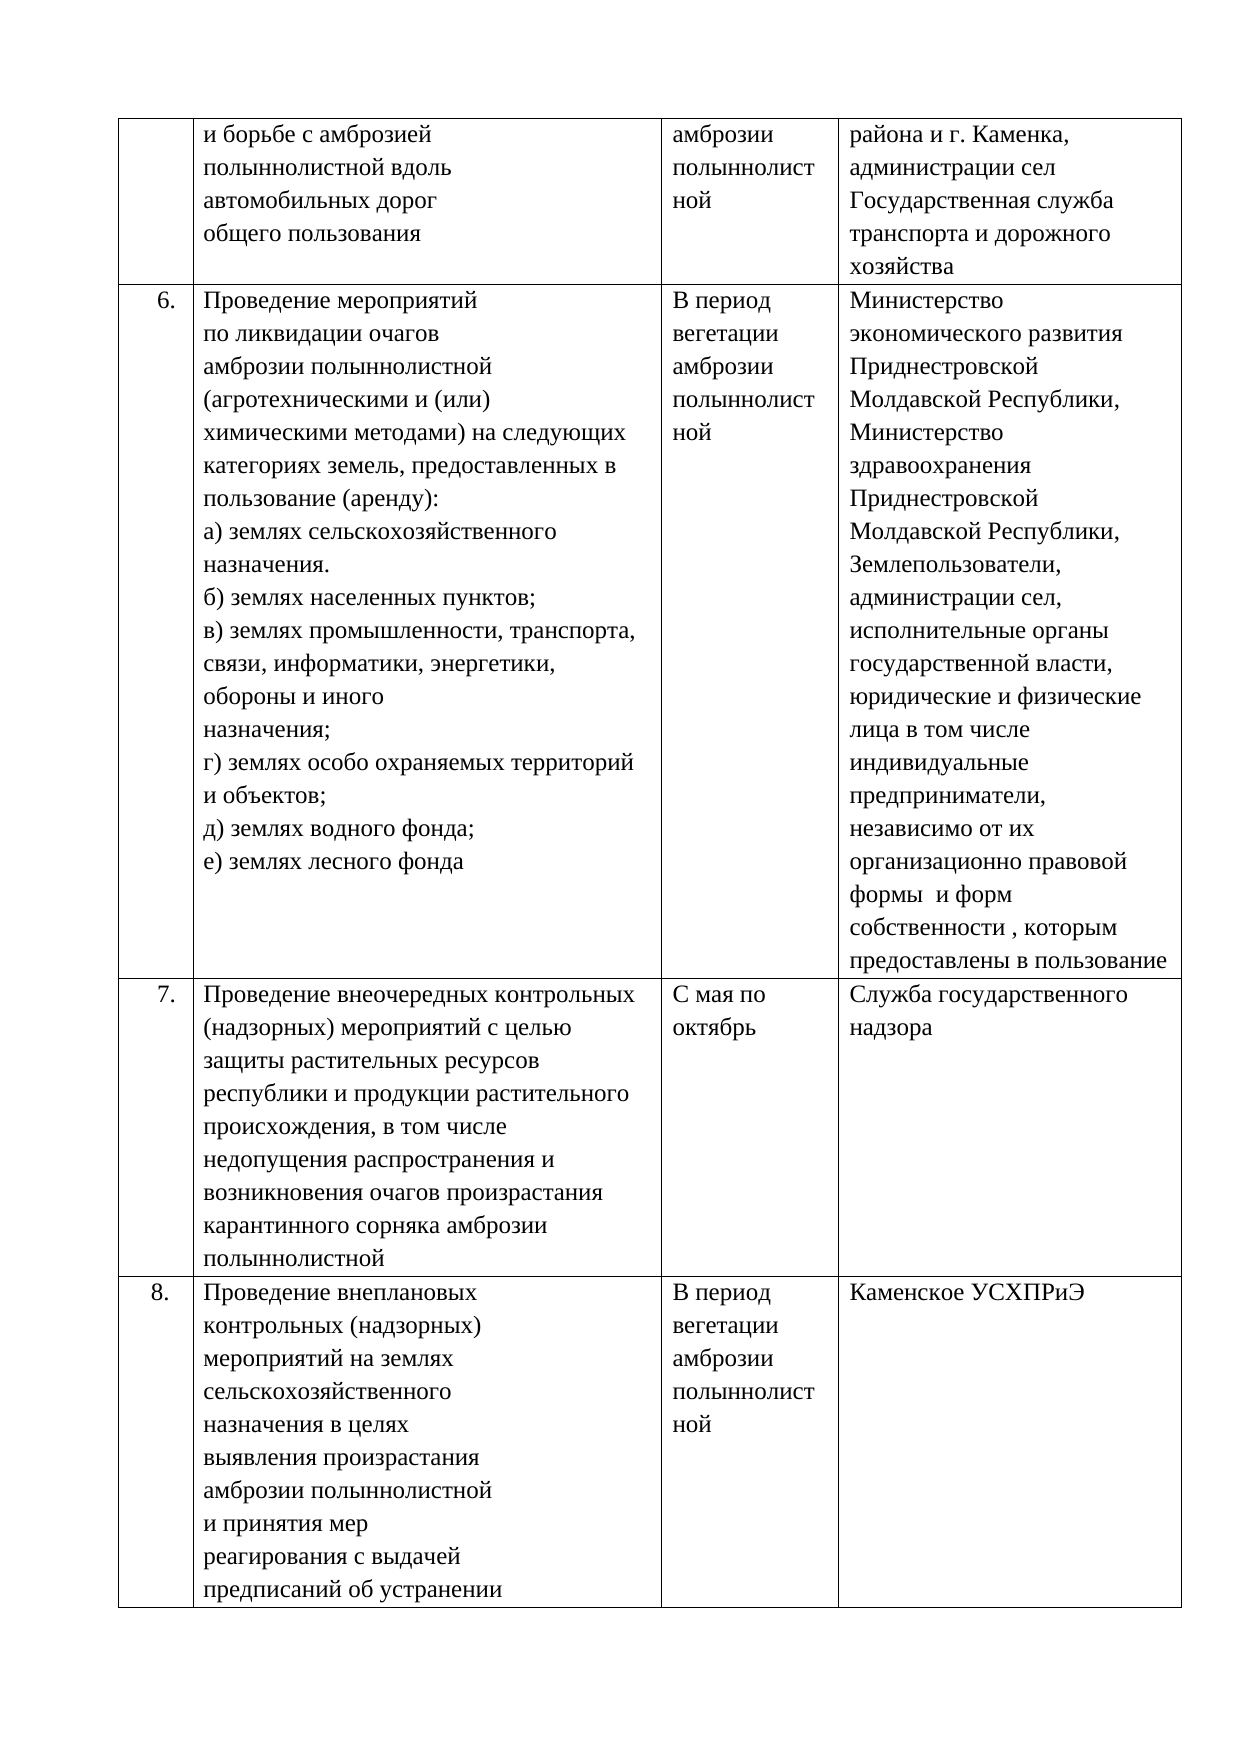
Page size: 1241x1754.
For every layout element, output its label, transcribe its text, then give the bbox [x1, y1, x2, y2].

table_cell 8. [119, 1277, 193, 1607]
table_cell Проведение внеочередных контрольных (надзорных) мероприятий с целью защиты растительных ресурсов республики и продукции растительного происхождения, в том числе недопущения распространения и возникновения очагов произрастания карантинного сорняка амброзии полыннолистной [194, 979, 661, 1276]
table_cell С мая по октябрь [662, 979, 838, 1276]
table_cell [194, 1277, 661, 1607]
table_cell 5. [119, 119, 193, 284]
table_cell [839, 119, 1181, 284]
table_cell Каменское УСХПРиЭ [839, 1277, 1181, 1607]
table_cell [662, 1277, 838, 1607]
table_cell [662, 119, 838, 284]
table_cell В период вегетации амброзии полыннолистной [662, 285, 838, 978]
table_cell 7. [119, 979, 193, 1276]
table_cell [194, 119, 661, 284]
table_cell 6. [119, 285, 193, 978]
table_cell Служба государственного надзора [839, 979, 1181, 1276]
table_cell Министерство экономического развития Приднестровской Молдавской Республики, Министерство здравоохранения Приднестровской Молдавской Республики, Землепользователи, администрации сел, исполнительные органы государственной власти, юридические и физические лица в том числе индивидуальные предприниматели, независимо от их организационно правовой формы и форм собственности , которым предоставлены в пользование [839, 285, 1181, 978]
table_cell Проведение мероприятий по ликвидации очагов амброзии полыннолистной (агротехническими и (или) химическими методами) на следующих категориях земель, предоставленных в пользование (аренду): а) землях сельскохозяйственного назначения. б) землях населенных пунктов; в) землях промышленности, транспорта, связи, информатики, энергетики, обороны и иного назначения; г) землях особо охраняемых территорий и объектов; д) землях водного фонда; е) землях лесного фонда [194, 285, 661, 978]
